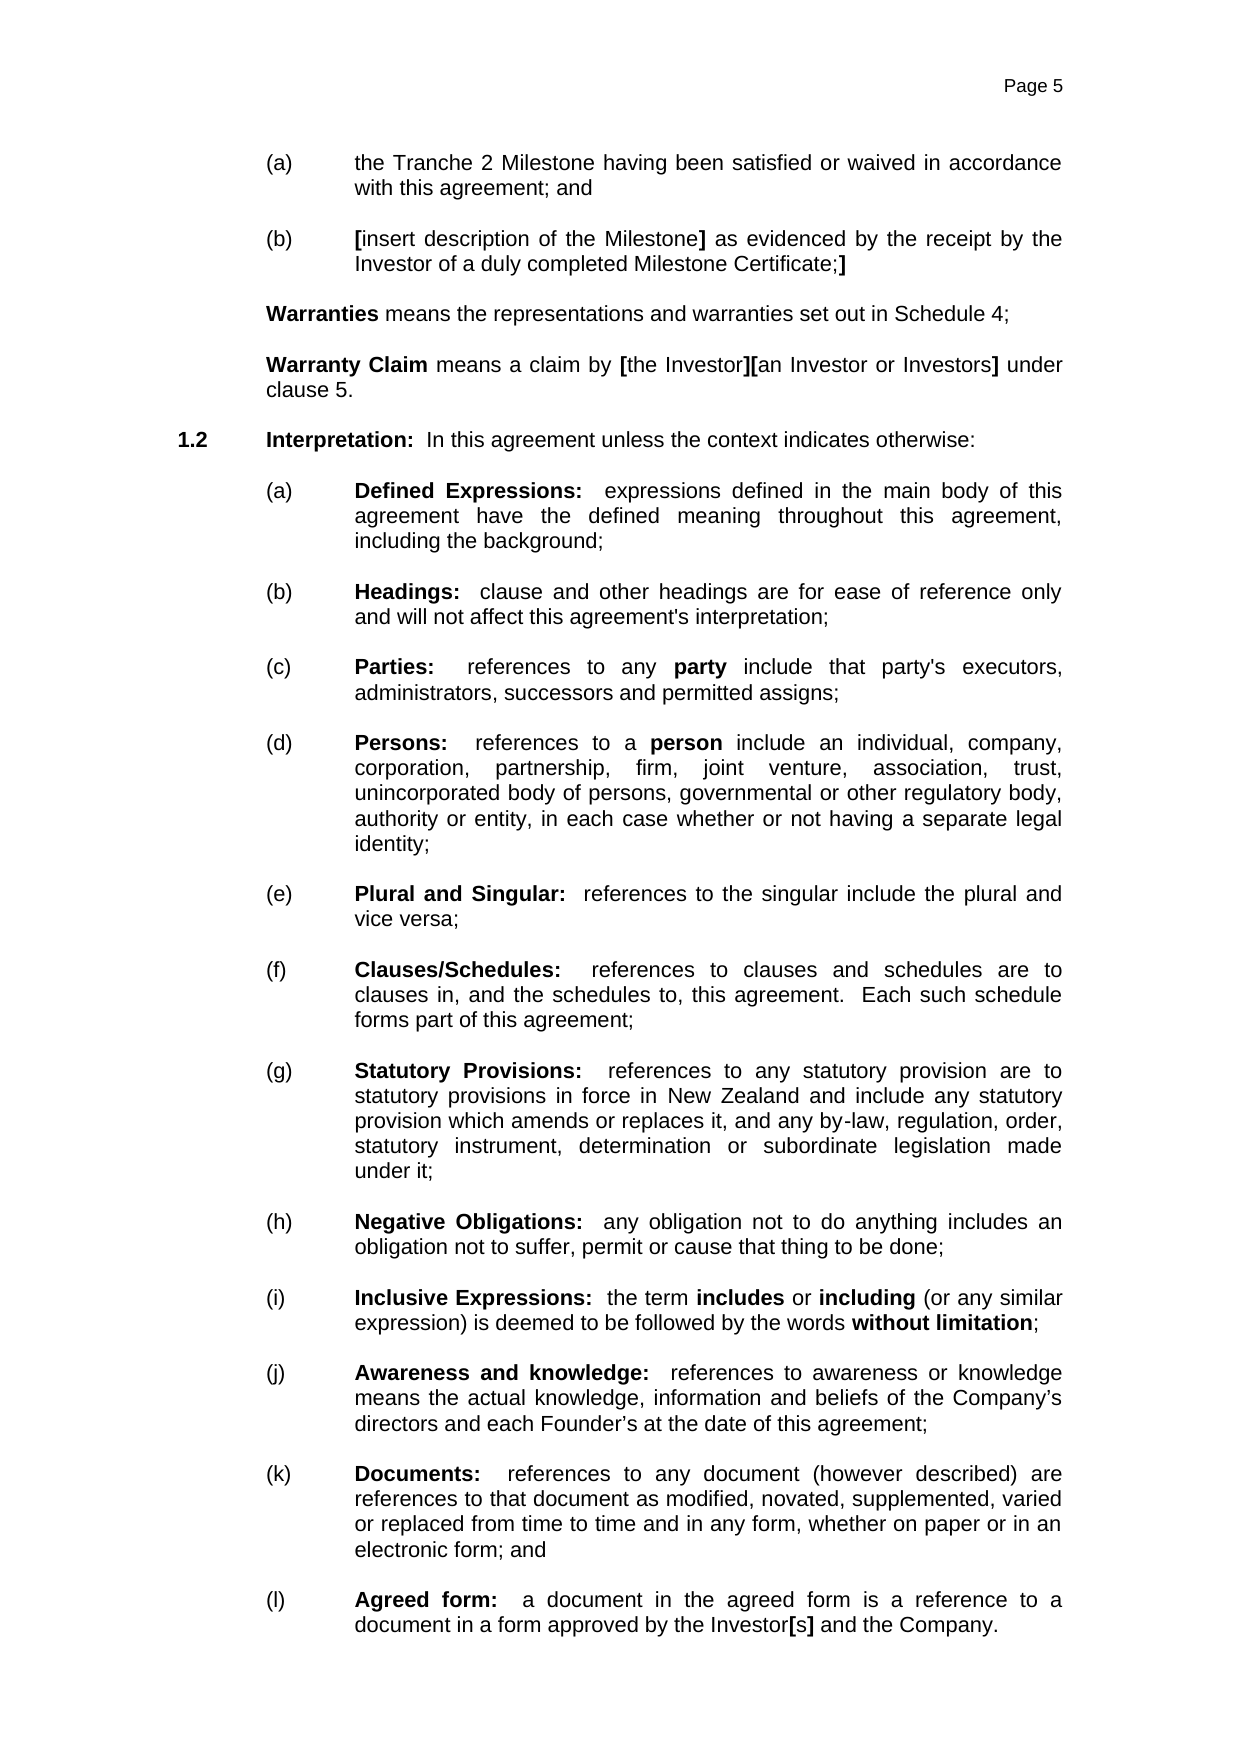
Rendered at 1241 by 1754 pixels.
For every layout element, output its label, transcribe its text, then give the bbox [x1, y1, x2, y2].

subtitle [insert description of the Milestone] as evidenced by the receipt by the Investor of a duly completed Milestone Certificate;] [266, 226, 1063, 276]
subtitle Defined Expressions: expressions defined in the main body of this agreement have the defined meaning throughout this agreement, including the background; [266, 478, 1063, 553]
subtitle Negative Obligations: any obligation not to do anything includes an obligation not to suffer, permit or cause that thing to be done; [266, 1209, 1063, 1259]
subtitle the Tranche 2 Milestone having been satisfied or waived in accordance with this agreement; and [266, 150, 1063, 200]
subtitle Inclusive Expressions: the term includes or including (or any similar expression) is deemed to be followed by the words without limitation; [266, 1284, 1063, 1335]
subtitle Clauses/Schedules: references to clauses and schedules are to clauses in, and the schedules to, this agreement. Each such schedule forms part of this agreement; [266, 957, 1063, 1032]
subtitle Headings: clause and other headings are for ease of reference only and will not affect this agreement's interpretation; [266, 578, 1063, 629]
subtitle Plural and Singular: references to the singular include the plural and vice versa; [266, 881, 1063, 931]
subtitle Agreed form: a document in the agreed form is a reference to a document in a form approved by the Investor[s] and the Company. [266, 1587, 1063, 1637]
subtitle Persons: references to a person include an individual, company, corporation, partnership, firm, joint venture, association, trust, unincorporated body of persons, governmental or other regulatory body, authority or entity, in each case whether or not having a separate legal identity; [266, 730, 1063, 856]
subtitle Statutory Provisions: references to any statutory provision are to statutory provisions in force in New Zealand and include any statutory provision which amends or replaces it, and any by-law, regulation, order, statutory instrument, determination or subordinate legislation made under it; [266, 1057, 1063, 1183]
subtitle Awareness and knowledge: references to awareness or knowledge means the actual knowledge, information and beliefs of the Company’s directors and each Founder’s at the date of this agreement; [266, 1360, 1063, 1436]
text Warranty Claim means a claim by [the Investor][an Investor or Investors] under clause 5. [266, 352, 1063, 402]
text Warranties means the representations and warranties set out in Schedule 4; [266, 301, 1063, 326]
subtitle Documents: references to any document (however described) are references to that document as modified, novated, supplemented, varied or replaced from time to time and in any form, whether on paper or in an electronic form; and [266, 1461, 1063, 1562]
subtitle Interpretation: In this agreement unless the context indicates otherwise: [177, 427, 1063, 452]
subtitle Parties: references to any party include that party's executors, administrators, successors and permitted assigns; [266, 654, 1063, 704]
